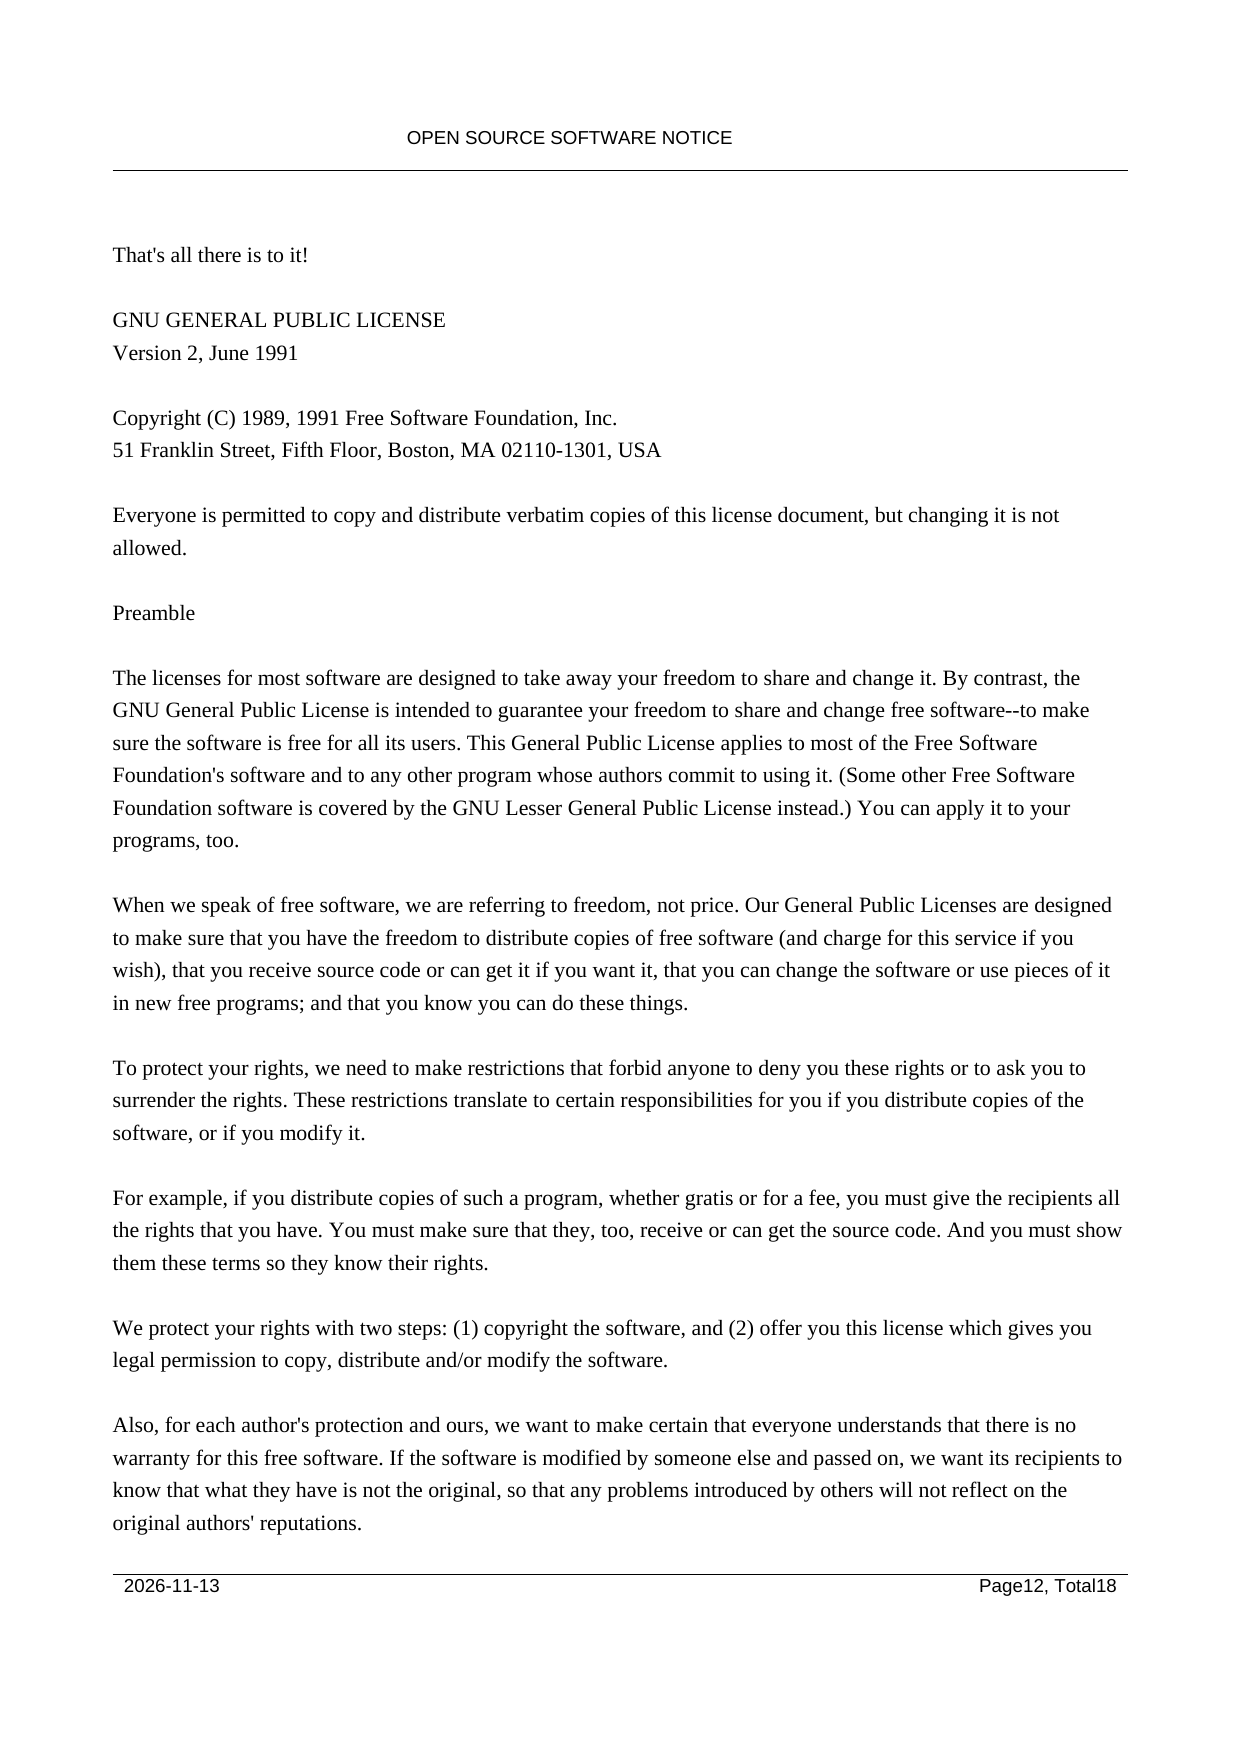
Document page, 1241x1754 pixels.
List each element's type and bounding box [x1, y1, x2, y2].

text [112, 206, 1128, 1539]
